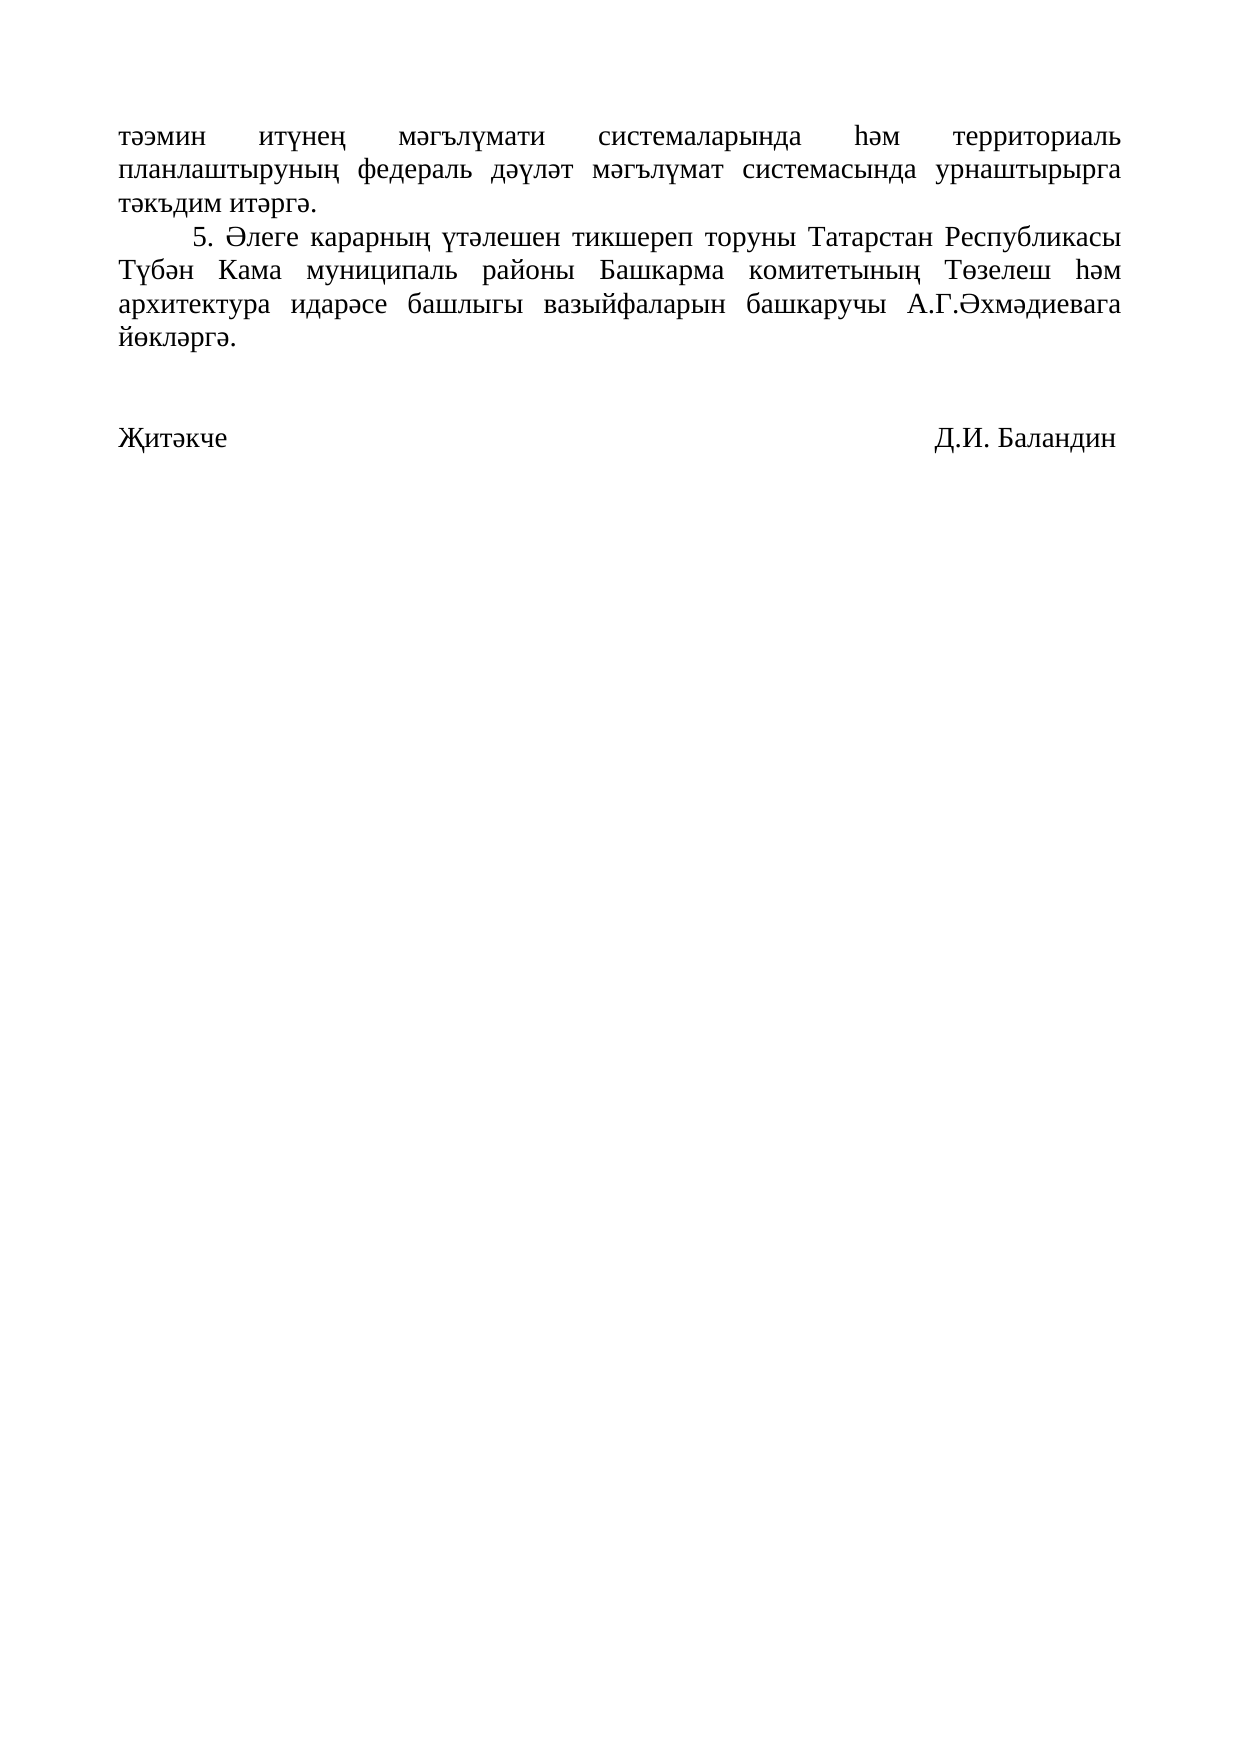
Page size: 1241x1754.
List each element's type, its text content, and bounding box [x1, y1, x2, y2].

text Җитәкче Д.И. Баландин [118, 420, 1122, 453]
text 5. Әлеге карарның үтәлешен тикшереп торуны Татарстан Республикасы Түбән Кама муниципаль районы Башкарма комитетының Төзелеш һәм архитектура идарәсе башлыгы вазыйфаларын башкаручы А.Г.Әхмәдиевага йөкләргә. [118, 219, 1122, 353]
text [118, 118, 1122, 219]
